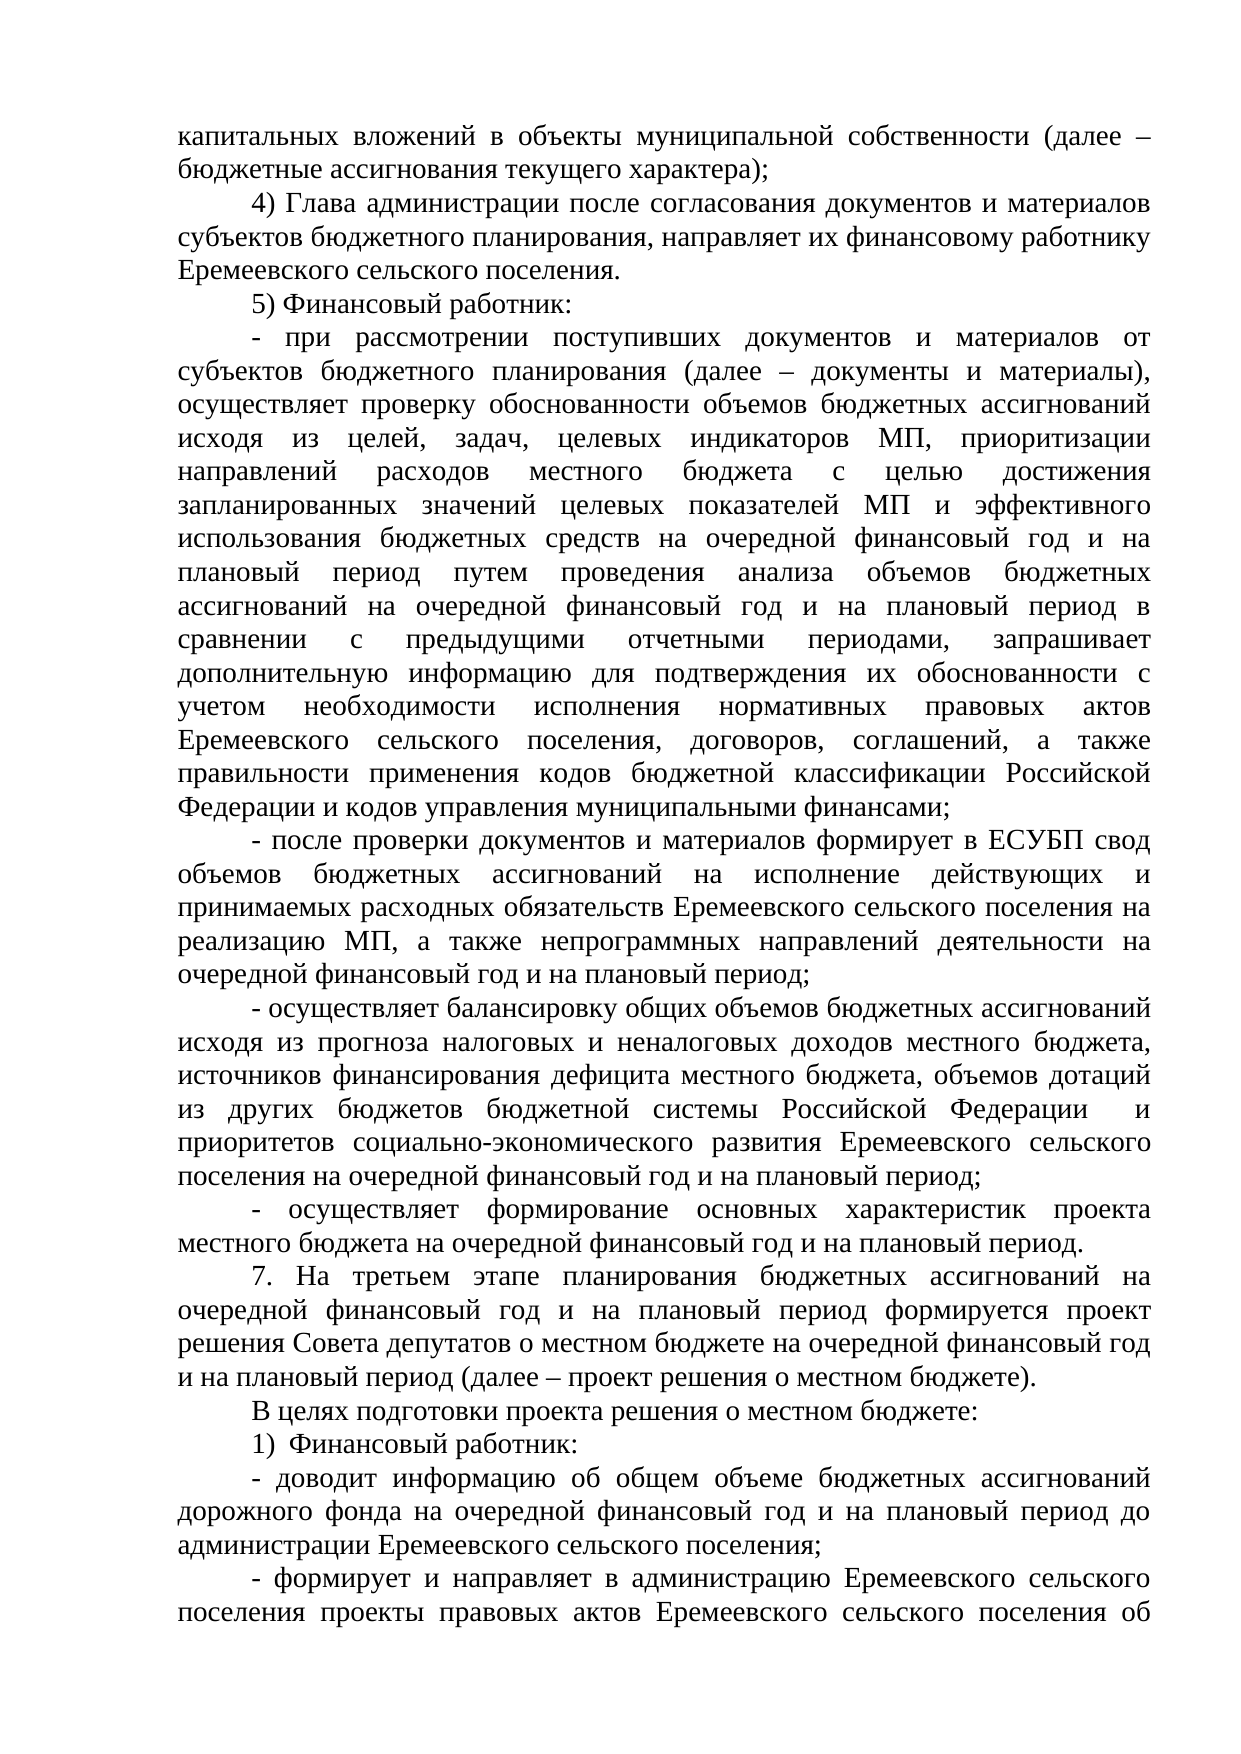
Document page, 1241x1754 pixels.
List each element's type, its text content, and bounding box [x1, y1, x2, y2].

text - осуществляет балансировку общих объемов бюджетных ассигнований исходя из прогноза налоговых и неналоговых доходов местного бюджета, источников финансирования дефицита местного бюджета, объемов дотаций из других бюджетов бюджетной системы Российской Федерации и приоритетов социально-экономического развития Еремеевского сельского поселения на очередной финансовый год и на плановый период; [177, 990, 1152, 1191]
text - при рассмотрении поступивших документов и материалов от субъектов бюджетного планирования (далее – документы и материалы), осуществляет проверку обоснованности объемов бюджетных ассигнований исходя из целей, задач, целевых индикаторов МП, приоритизации направлений расходов местного бюджета с целью достижения запланированных значений целевых показателей МП и эффективного использования бюджетных средств на очередной финансовый год и на плановый период путем проведения анализа объемов бюджетных ассигнований на очередной финансовый год и на плановый период в сравнении с предыдущими отчетными периодами, запрашивает дополнительную информацию для подтверждения их обоснованности с учетом необходимости исполнения нормативных правовых актов Еремеевского сельского поселения, договоров, соглашений, а также правильности применения кодов бюджетной классификации Российской Федерации и кодов управления муниципальными финансами; [177, 319, 1152, 822]
text 4) Глава администрации после согласования документов и материалов субъектов бюджетного планирования, направляет их финансовому работнику Еремеевского сельского поселения. [177, 185, 1152, 286]
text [177, 1560, 1152, 1627]
text - после проверки документов и материалов формирует в ЕСУБП свод объемов бюджетных ассигнований на исполнение действующих и принимаемых расходных обязательств Еремеевского сельского поселения на реализацию МП, а также непрограммных направлений деятельности на очередной финансовый год и на плановый период; [177, 822, 1152, 990]
text 5) Финансовый работник: [177, 286, 1152, 319]
text В целях подготовки проекта решения о местном бюджете: [177, 1393, 1152, 1426]
text - доводит информацию об общем объеме бюджетных ассигнований дорожного фонда на очередной финансовый год и на плановый период до администрации Еремеевского сельского поселения; [177, 1460, 1152, 1560]
text 7. На третьем этапе планирования бюджетных ассигнований на очередной финансовый год и на плановый период формируется проект решения Совета депутатов о местном бюджете на очередной финансовый год и на плановый период (далее – проект решения о местном бюджете). [177, 1258, 1152, 1393]
text - осуществляет формирование основных характеристик проекта местного бюджета на очередной финансовый год и на плановый период. [177, 1191, 1152, 1258]
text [177, 118, 1152, 185]
list Финансовый работник: [251, 1426, 1152, 1460]
